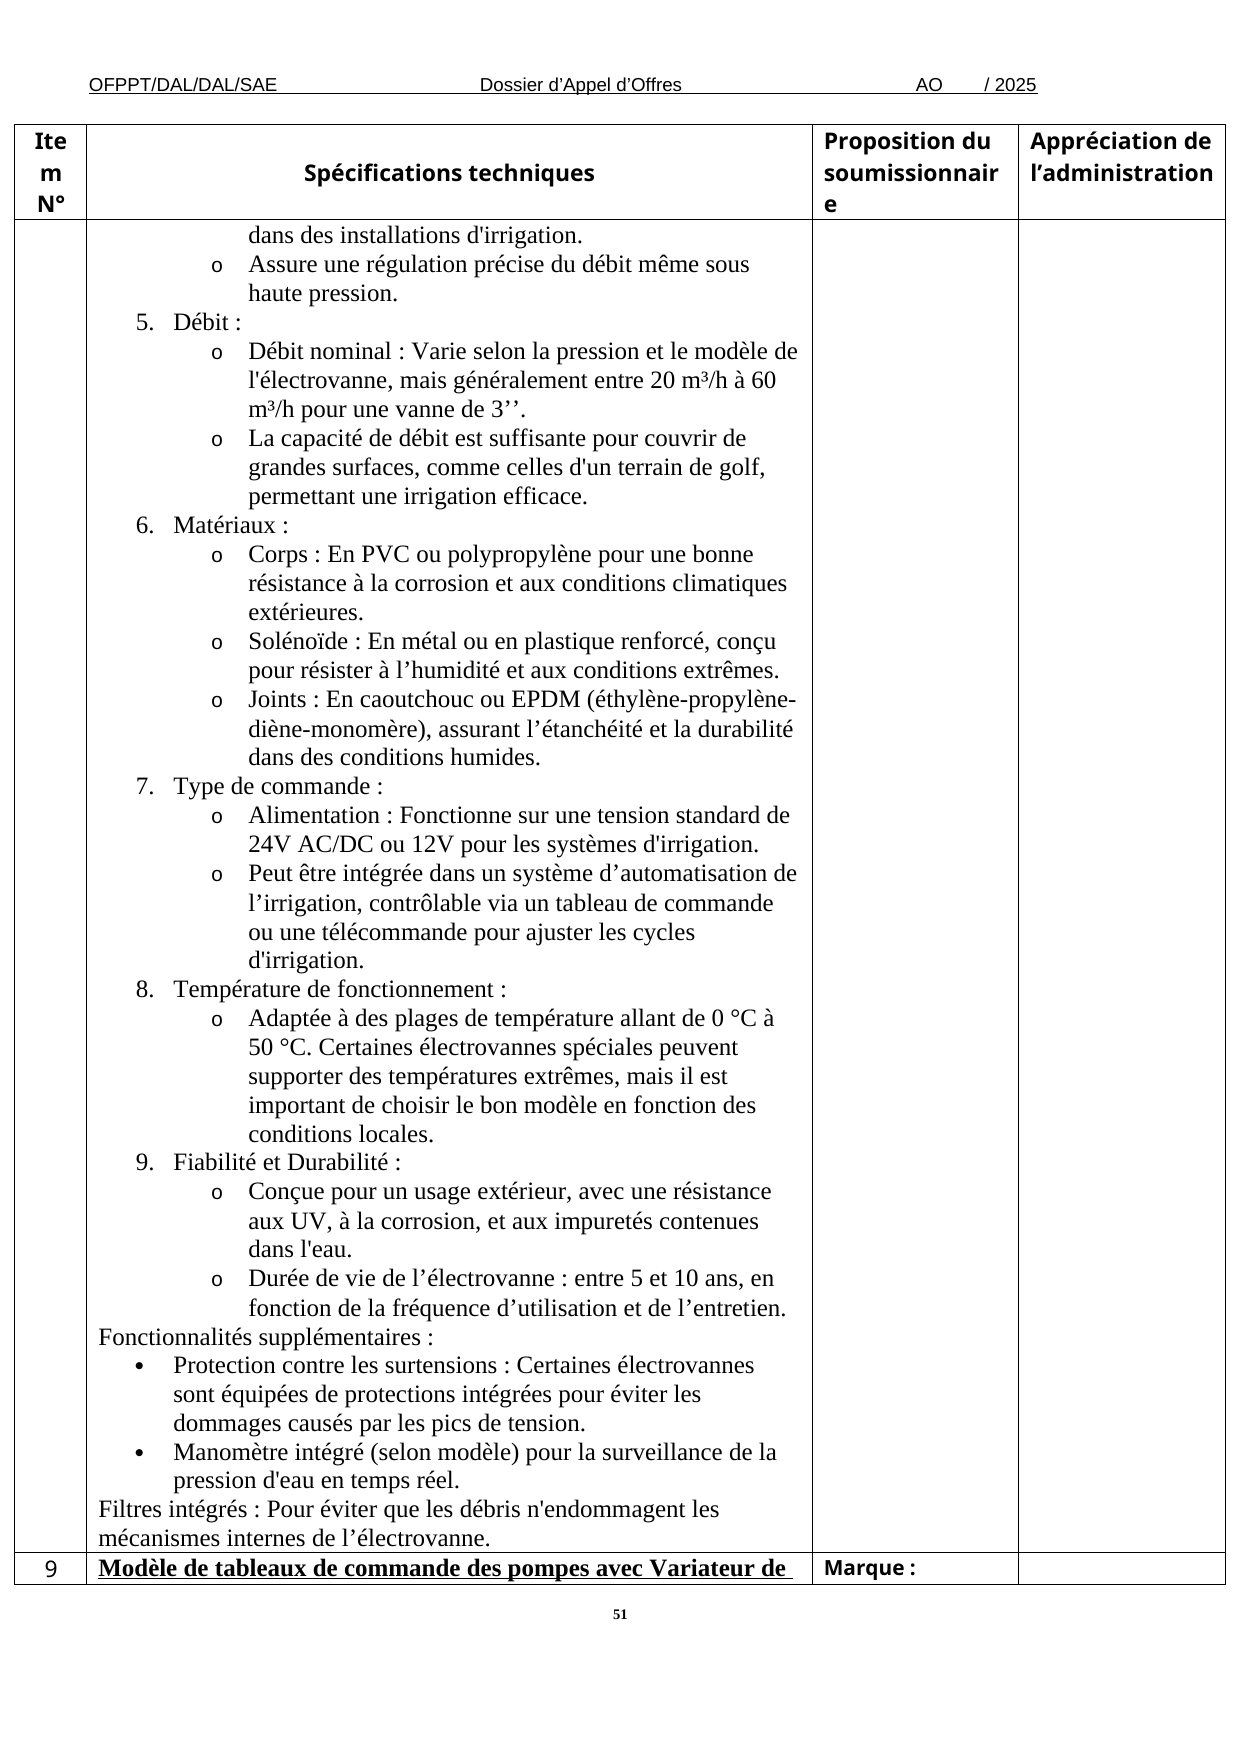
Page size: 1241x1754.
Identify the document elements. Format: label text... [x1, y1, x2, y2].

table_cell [87, 220, 812, 1552]
table_header Appréciation de l’administration [1019, 125, 1225, 219]
table_header Proposition du soumissionnaire [813, 125, 1018, 219]
table_cell 8 [15, 220, 86, 1552]
table_cell [1019, 220, 1225, 1552]
table_cell [1019, 1553, 1225, 1584]
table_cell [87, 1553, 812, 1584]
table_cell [813, 220, 1018, 1552]
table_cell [813, 1553, 1018, 1584]
table_header Spécifications techniques [87, 125, 812, 219]
